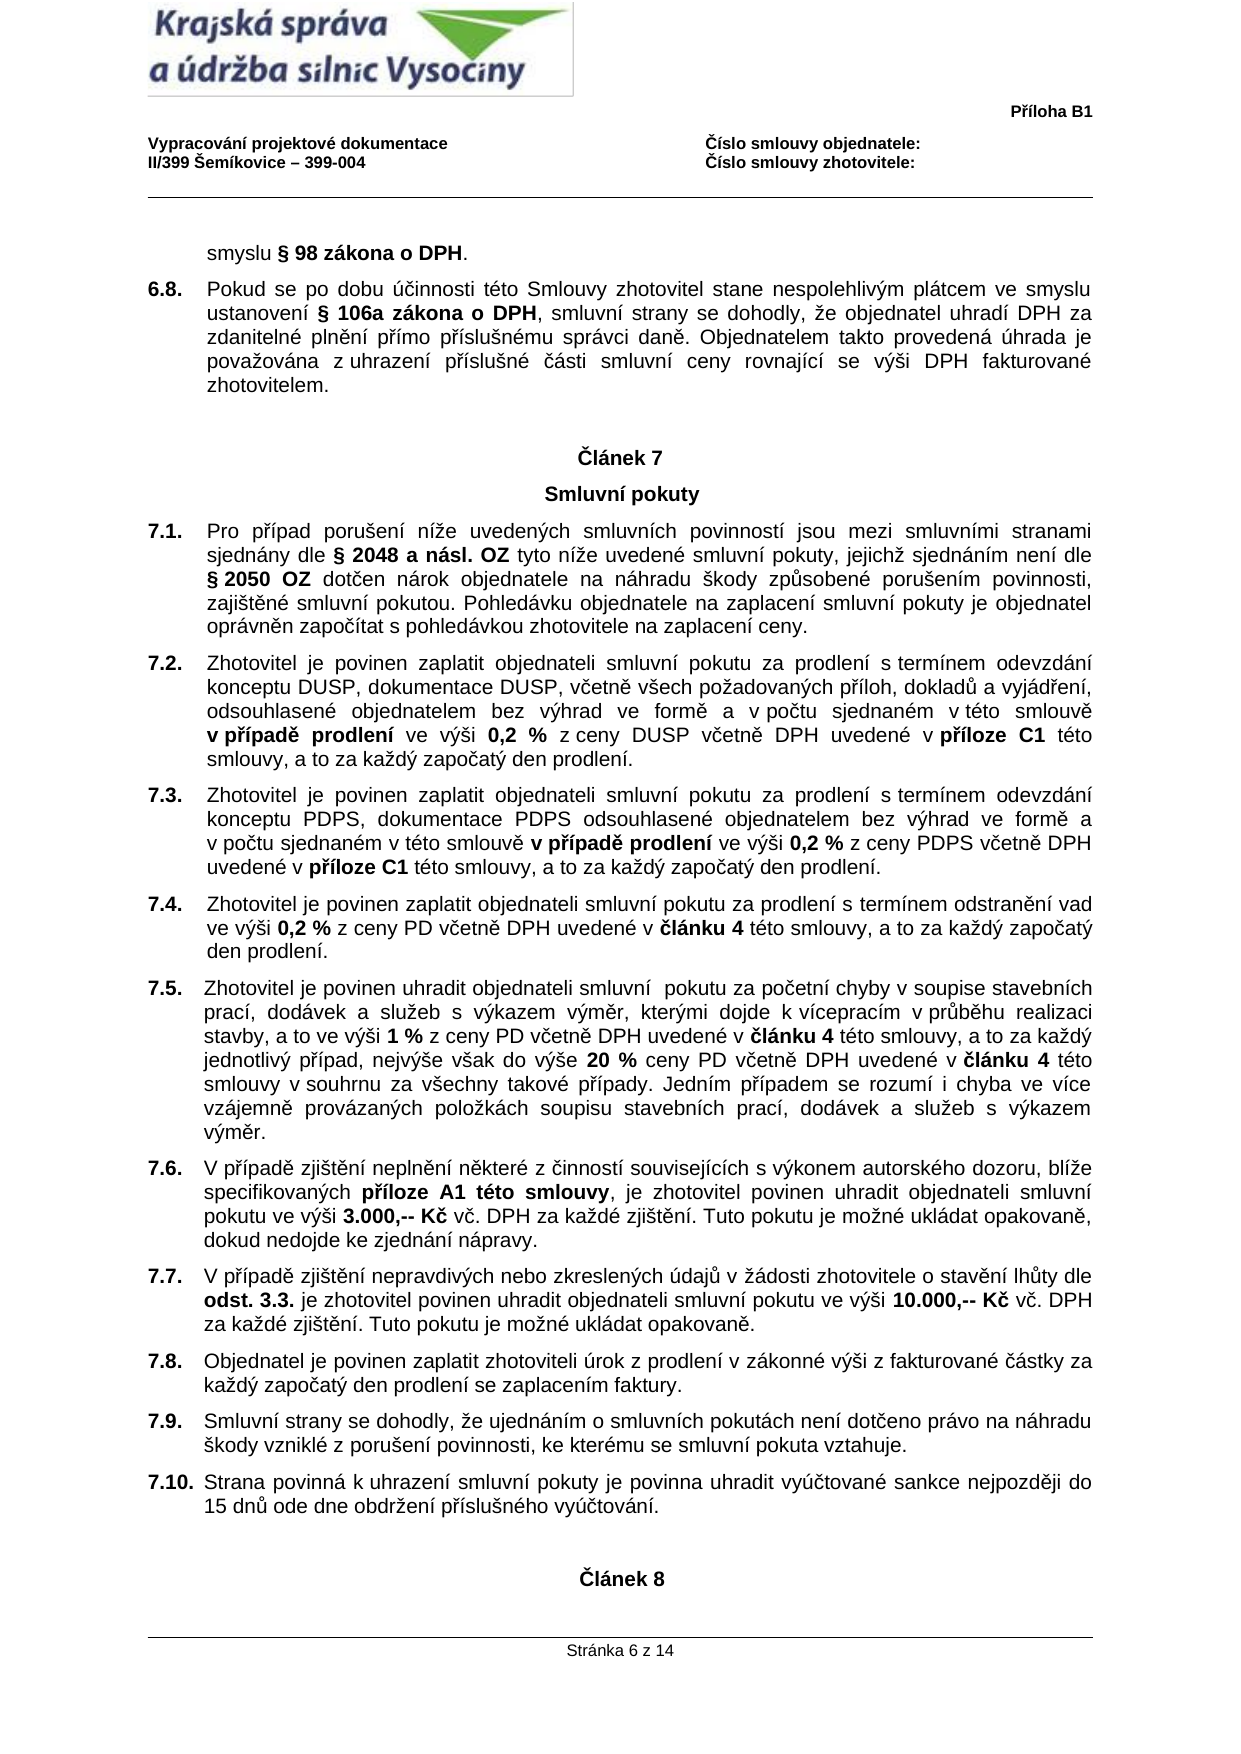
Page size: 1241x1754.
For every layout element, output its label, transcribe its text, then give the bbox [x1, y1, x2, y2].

list Smluvní pokuty [148, 482, 1096, 506]
list Smluvní strany se dohodly, že ujednáním o smluvních pokutách není dotčeno právo na náhradu škody vzniklé z porušení povinnosti, ke kterému se smluvní pokuta vztahuje. [148, 1409, 1093, 1457]
list Pro případ porušení níže uvedených smluvních povinností jsou mezi smluvními stranami sjednány dle § 2048 a násl. OZ tyto níže uvedené smluvní pokuty, jejichž sjednáním není dle § 2050 OZ dotčen nárok objednatele na náhradu škody způsobené porušením povinnosti, zajištěné smluvní pokutou. Pohledávku objednatele na zaplacení smluvní pokuty je objednatel oprávněn započítat s pohledávkou zhotovitele na zaplacení ceny. [148, 518, 1093, 638]
list Objednatel je povinen zaplatit zhotoviteli úrok z prodlení v zákonné výši z fakturované částky za každý započatý den prodlení se zaplacením faktury. [148, 1349, 1093, 1397]
list Zhotovitel je povinen zaplatit objednateli smluvní pokutu za prodlení s termínem odevzdání konceptu DUSP, dokumentace DUSP, včetně všech požadovaných příloh, dokladů a vyjádření, odsouhlasené objednatelem bez výhrad ve formě a v počtu sjednaném v této smlouvě v případě prodlení ve výši 0,2 % z ceny DUSP včetně DPH uvedené v příloze C1 této smlouvy, a to za každý započatý den prodlení. [148, 651, 1093, 771]
list Zhotovitel je povinen zaplatit objednateli smluvní pokutu za prodlení s termínem odevzdání konceptu PDPS, dokumentace PDPS odsouhlasené objednatelem bez výhrad ve formě a v počtu sjednaném v této smlouvě v případě prodlení ve výši 0,2 % z ceny PDPS včetně DPH uvedené v příloze C1 této smlouvy, a to za každý započatý den prodlení. [148, 783, 1093, 879]
list Článek 8 [148, 1566, 1096, 1590]
picture [147, 2, 574, 98]
list V případě zjištění nepravdivých nebo zkreslených údajů v žádosti zhotovitele o stavění lhůty dle odst. 3.3. je zhotovitel povinen uhradit objednateli smluvní pokutu ve výši 10.000,-- Kč vč. DPH za každé zjištění. Tuto pokutu je možné ukládat opakovaně. [148, 1264, 1093, 1336]
list Pokud se po dobu účinnosti této Smlouvy zhotovitel stane nespolehlivým plátcem ve smyslu ustanovení § 106a zákona o DPH, smluvní strany se dohodly, že objednatel uhradí DPH za zdanitelné plnění přímo příslušnému správci daně. Objednatelem takto provedená úhrada je považována z uhrazení příslušné části smluvní ceny rovnající se výši DPH fakturované zhotovitelem. [148, 277, 1093, 397]
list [148, 240, 1093, 264]
list Článek 7 [148, 446, 1093, 469]
list Strana povinná k uhrazení smluvní pokuty je povinna uhradit vyúčtované sankce nejpozději do 15 dnů ode dne obdržení příslušného vyúčtování. [148, 1469, 1093, 1517]
list Zhotovitel je povinen uhradit objednateli smluvní pokutu za početní chyby v soupise stavebních prací, dodávek a služeb s výkazem výměr, kterými dojde k vícepracím v průběhu realizaci stavby, a to ve výši 1 % z ceny PD včetně DPH uvedené v článku 4 této smlouvy, a to za každý jednotlivý případ, nejvýše však do výše 20 % ceny PD včetně DPH uvedené v článku 4 této smlouvy v souhrnu za všechny takové případy. Jedním případem se rozumí i chyba ve více vzájemně provázaných položkách soupisu stavebních prací, dodávek a služeb s výkazem výměr. [148, 976, 1093, 1143]
list Zhotovitel je povinen zaplatit objednateli smluvní pokutu za prodlení s termínem odstranění vad ve výši 0,2 % z ceny PD včetně DPH uvedené v článku 4 této smlouvy, a to za každý započatý den prodlení. [148, 891, 1093, 963]
list V případě zjištění neplnění některé z činností souvisejících s výkonem autorského dozoru, blíže specifikovaných příloze A1 této smlouvy, je zhotovitel povinen uhradit objednateli smluvní pokutu ve výši 3.000,-- Kč vč. DPH za každé zjištění. Tuto pokutu je možné ukládat opakovaně, dokud nedojde ke zjednání nápravy. [148, 1156, 1093, 1252]
